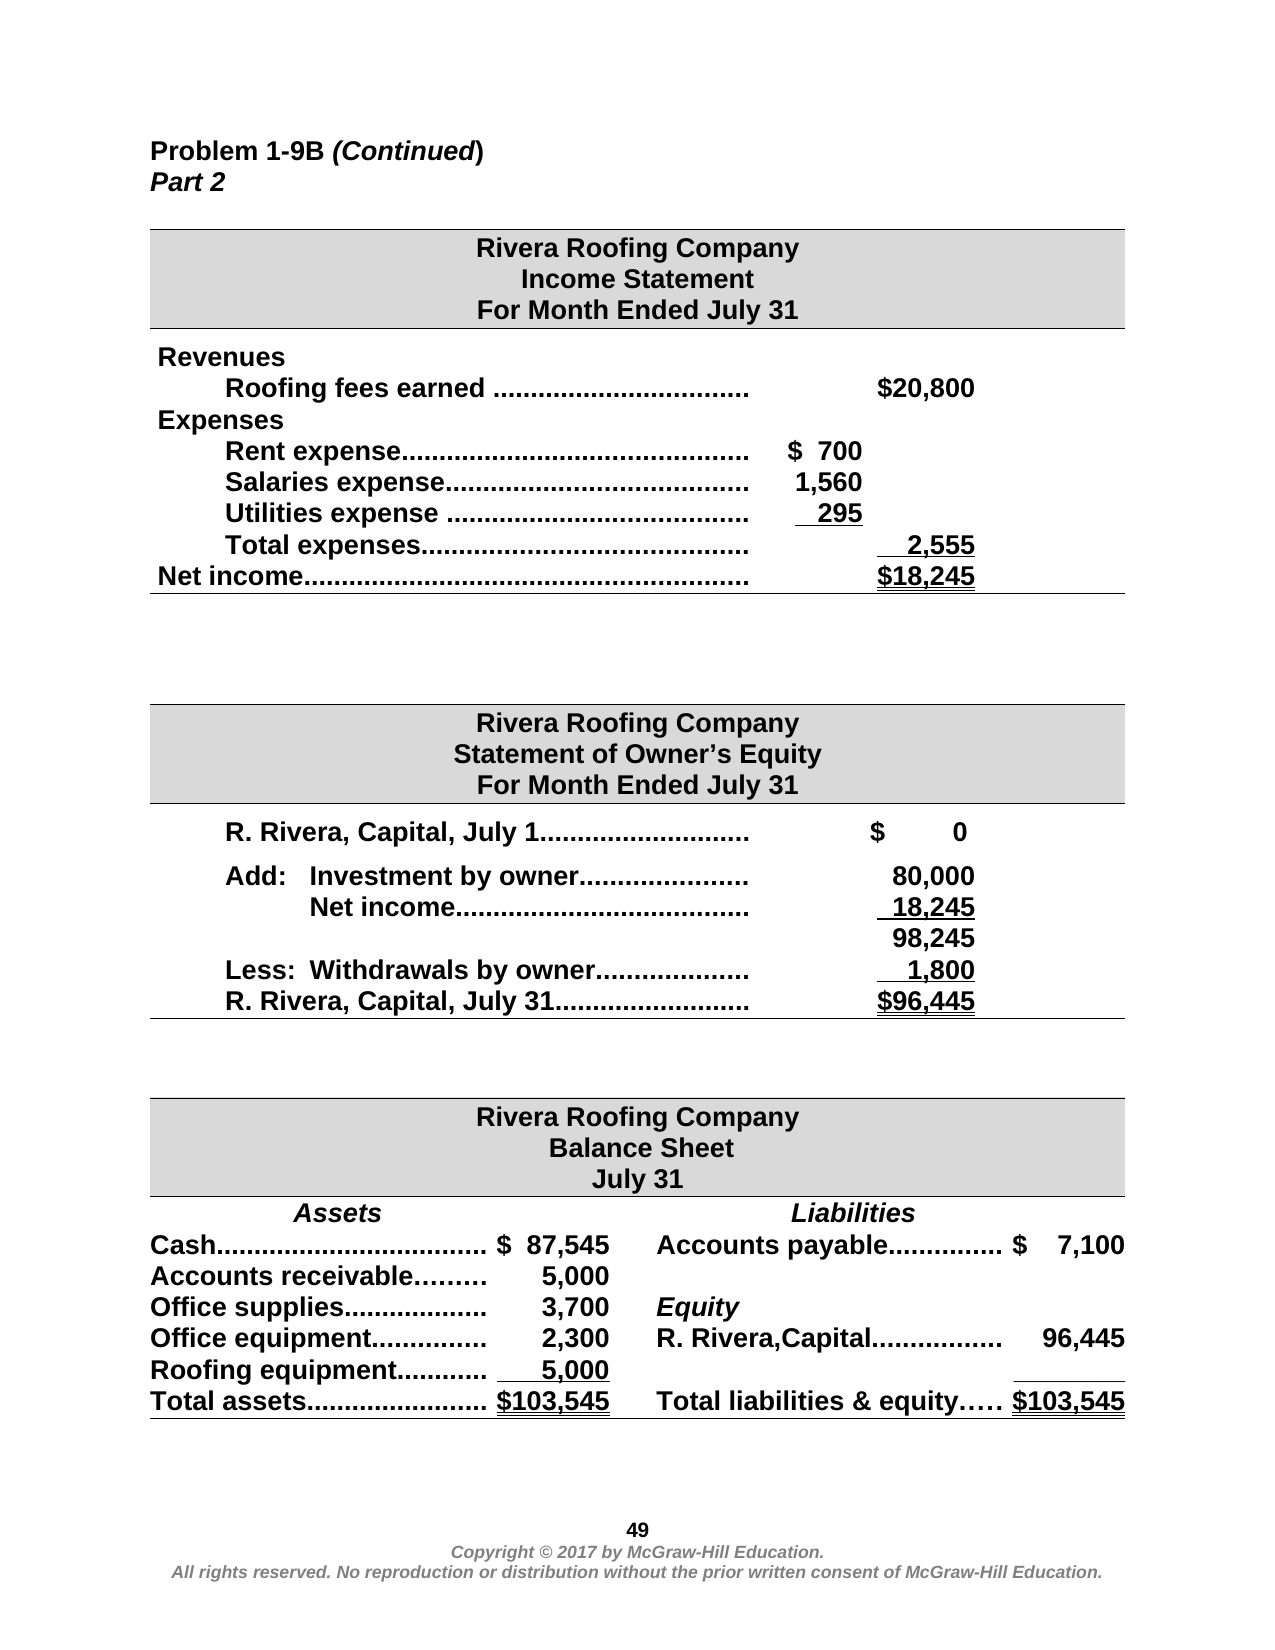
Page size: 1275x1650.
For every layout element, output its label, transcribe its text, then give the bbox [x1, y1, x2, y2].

text Total assets $103,545 Total liabilities & equity $103,545 [150, 1385, 1125, 1418]
text Office supplies 3,700 Equity [150, 1291, 1125, 1322]
text Revenues [150, 341, 1125, 372]
text For Month Ended July 31 [150, 291, 1125, 328]
text Part 2 [150, 166, 1125, 197]
text Rent expense $ 700 [150, 435, 1125, 466]
text Utilities expense 295 [150, 497, 1125, 529]
text Less: Withdrawals by owner 1,800 [150, 954, 1125, 985]
text Balance Sheet [150, 1132, 1125, 1160]
text Rivera Roofing Company [150, 230, 1125, 263]
text Total expenses 2,555 [150, 529, 1125, 560]
text Net income $18,245 [150, 560, 1125, 593]
text Income Statement [150, 263, 1125, 291]
text Rivera Roofing Company [150, 705, 1125, 738]
text Rivera Roofing Company [150, 1099, 1125, 1132]
text Roofing fees earned $20,800 [150, 372, 1125, 404]
text Assets Liabilities [150, 1197, 1125, 1229]
text Expenses [150, 404, 1125, 435]
text July 31 [150, 1160, 1125, 1196]
subtitle Roofing equipment 5,000 ________ [150, 1354, 1125, 1385]
text Statement of Owner’s Equity [150, 738, 1125, 766]
text Add: Investment by owner 80,000 [150, 860, 1125, 891]
text R. Rivera, Capital, July 31 $96,445 [150, 985, 1125, 1018]
text 98,245 [150, 922, 1125, 954]
text Net income 18,245 [150, 891, 1125, 922]
subtitle Cash $ 87,545 Accounts payable $ 7,100 [150, 1229, 1125, 1260]
text Problem 1-9B (Continued) [150, 135, 1125, 166]
subtitle Office equipment 2,300 R. Rivera,Capital 96,445 [150, 1322, 1125, 1354]
text For Month Ended July 31 [150, 766, 1125, 803]
text Salaries expense 1,560 [150, 466, 1125, 497]
text Accounts receivable 5,000 [150, 1260, 1125, 1291]
text R. Rivera, Capital, July 1 $ 0 [150, 816, 1125, 847]
